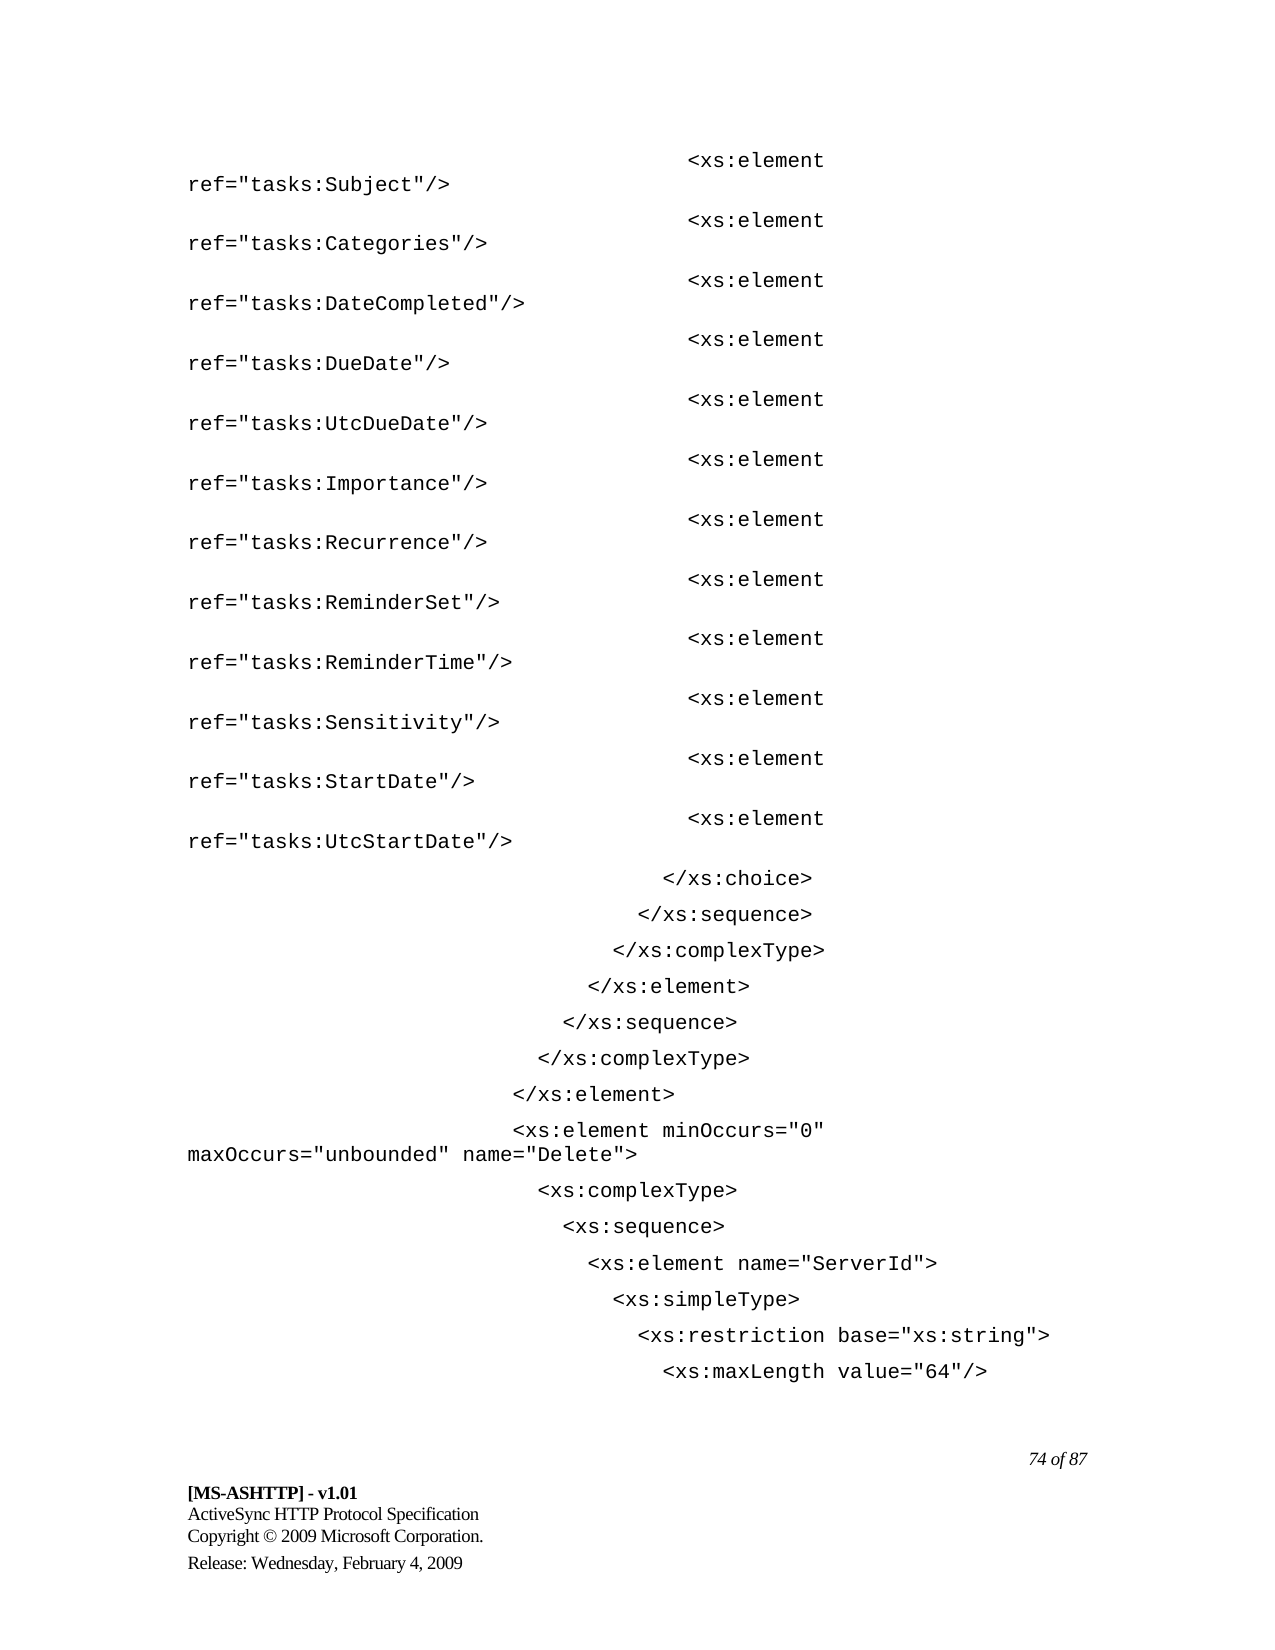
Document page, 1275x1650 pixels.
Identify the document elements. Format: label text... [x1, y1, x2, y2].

text </xs:complexType> [187, 1048, 1087, 1072]
text </xs:sequence> [187, 1012, 1087, 1036]
text <xs:sequence> [187, 1216, 1087, 1240]
text <xs:element ref="tasks:DateCompleted"/> [187, 269, 1087, 317]
text <xs:element ref="tasks:ReminderSet"/> [187, 568, 1087, 616]
text <xs:element ref="tasks:Categories"/> [187, 210, 1087, 257]
text <xs:element ref="tasks:Recurrence"/> [187, 509, 1087, 556]
text </xs:element> [187, 1084, 1087, 1108]
text <xs:element ref="tasks:Sensitivity"/> [187, 688, 1087, 735]
text <xs:element ref="tasks:DueDate"/> [187, 329, 1087, 377]
text <xs:complexType> [187, 1180, 1087, 1204]
text <xs:simpleType> [187, 1289, 1087, 1312]
text <xs:element ref="tasks:StartDate"/> [187, 748, 1087, 795]
text </xs:choice> [187, 867, 1087, 891]
text <xs:element ref="tasks:ReminderTime"/> [187, 628, 1087, 676]
text <xs:element name="ServerId"> [187, 1253, 1087, 1276]
text <xs:element ref="tasks:Importance"/> [187, 449, 1087, 496]
text </xs:element> [187, 976, 1087, 999]
text <xs:element ref="tasks:UtcDueDate"/> [187, 389, 1087, 436]
text <xs:maxLength value="64"/> [187, 1361, 1087, 1385]
text <xs:element ref="tasks:UtcStartDate"/> [187, 808, 1087, 855]
text </xs:sequence> [187, 904, 1087, 927]
text <xs:element minOccurs="0" maxOccurs="unbounded" name="Delete"> [187, 1121, 1087, 1168]
text <xs:element ref="tasks:Subject"/> [187, 150, 1087, 197]
text <xs:restriction base="xs:string"> [187, 1325, 1087, 1348]
text </xs:complexType> [187, 940, 1087, 963]
